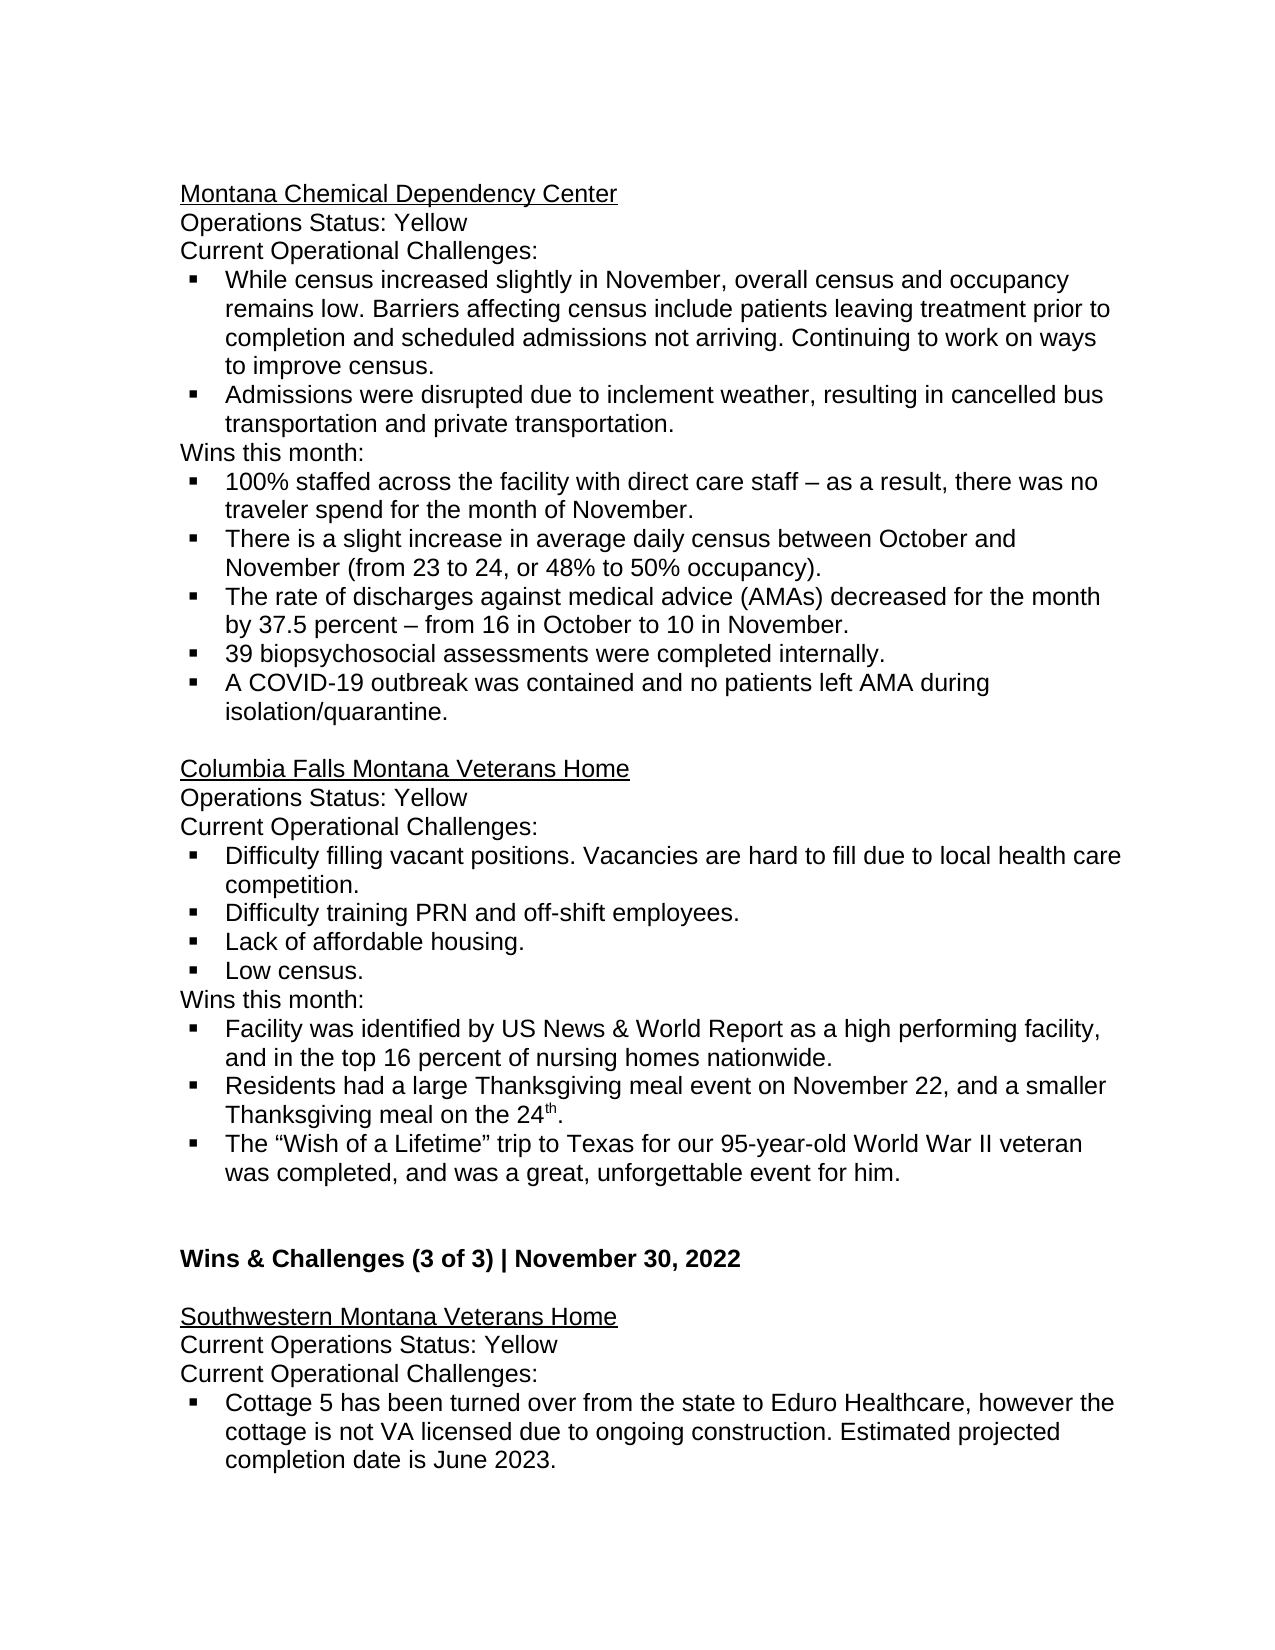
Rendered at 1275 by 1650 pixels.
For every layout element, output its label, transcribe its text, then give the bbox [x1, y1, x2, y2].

list Admissions were disrupted due to inclement weather, resulting in cancelled bus transportation and private transportation. [187, 380, 1125, 438]
text Operations Status: Yellow [180, 783, 1125, 812]
list Difficulty training PRN and off-shift employees. [187, 898, 1125, 927]
list Facility was identified by US News & World Report as a high performing facility, and in the top 16 percent of nursing homes nationwide. [187, 1014, 1125, 1071]
list There is a slight increase in average daily census between October and November (from 23 to 24, or 48% to 50% occupancy). [187, 524, 1125, 582]
list Difficulty filling vacant positions. Vacancies are hard to fill due to local health care competition. [187, 841, 1125, 898]
list A COVID-19 outbreak was contained and no patients left AMA during isolation/quarantine. [187, 668, 1125, 726]
list Low census. [187, 956, 1125, 985]
text Columbia Falls Montana Veterans Home [180, 754, 1125, 783]
text Current Operational Challenges: [180, 812, 1125, 841]
text Wins this month: [180, 985, 1125, 1014]
text Southwestern Montana Veterans Home [180, 1301, 1125, 1330]
text Current Operations Status: Yellow [180, 1330, 1125, 1359]
text Current Operational Challenges: [180, 1359, 1125, 1388]
text Current Operational Challenges: [180, 236, 1125, 265]
list 39 biopsychosocial assessments were completed internally. [187, 639, 1125, 668]
text Operations Status: Yellow [180, 207, 1125, 236]
text Wins & Challenges (3 of 3) | November 30, 2022 [180, 1244, 1125, 1273]
list Lack of affordable housing. [187, 927, 1125, 956]
list 100% staffed across the facility with direct care staff – as a result, there was no traveler spend for the month of November. [187, 466, 1125, 524]
text Wins this month: [180, 438, 1125, 466]
list The “Wish of a Lifetime” trip to Texas for our 95-year-old World War II veteran was completed, and was a great, unforgettable event for him. [187, 1129, 1125, 1186]
list While census increased slightly in November, overall census and occupancy remains low. Barriers affecting census include patients leaving treatment prior to completion and scheduled admissions not arriving. Continuing to work on ways to improve census. [187, 265, 1125, 380]
text Montana Chemical Dependency Center [180, 179, 1125, 207]
list The rate of discharges against medical advice (AMAs) decreased for the month by 37.5 percent – from 16 in October to 10 in November. [187, 582, 1125, 639]
list Cottage 5 has been turned over from the state to Eduro Healthcare, however the cottage is not VA licensed due to ongoing construction. Estimated projected completion date is June 2023. [187, 1388, 1125, 1474]
list Residents had a large Thanksgiving meal event on November 22, and a smaller Thanksgiving meal on the 24th. [187, 1071, 1125, 1129]
